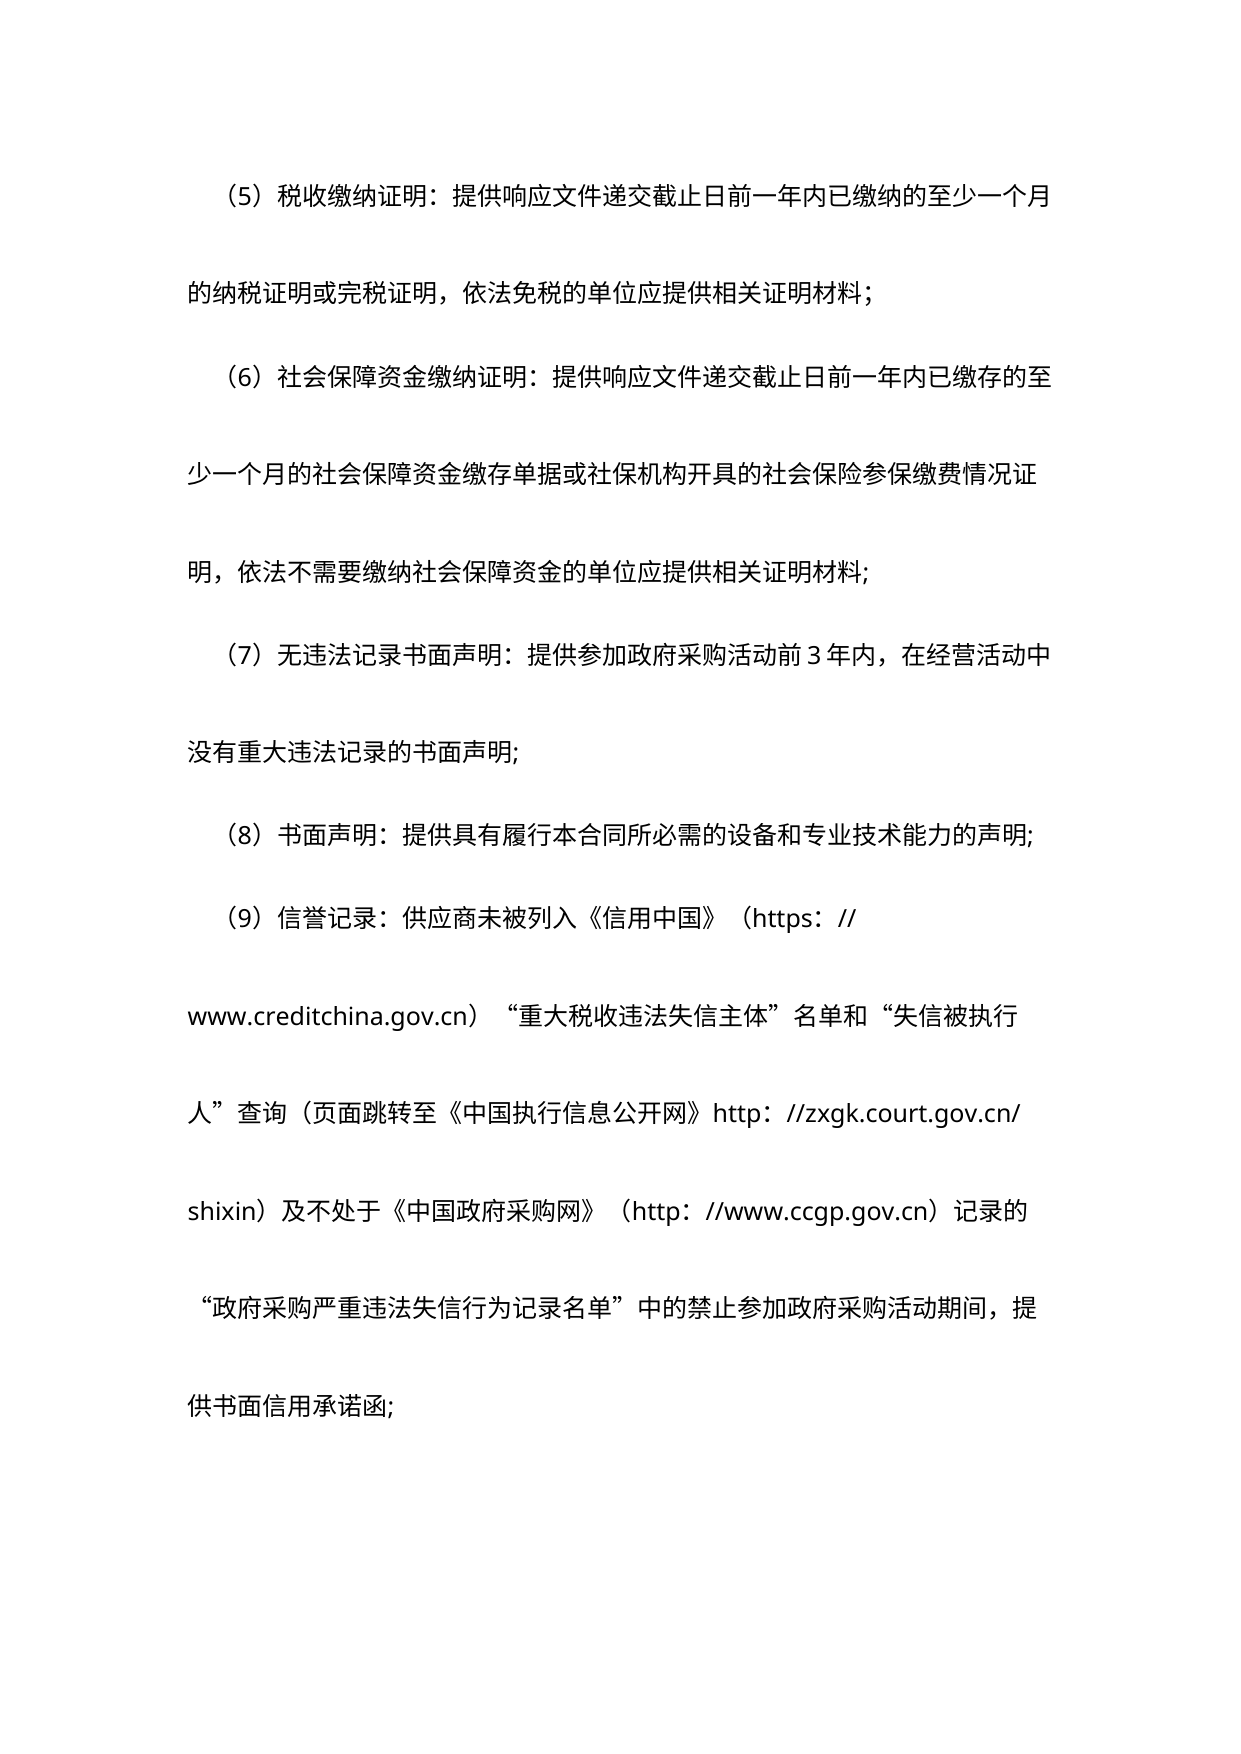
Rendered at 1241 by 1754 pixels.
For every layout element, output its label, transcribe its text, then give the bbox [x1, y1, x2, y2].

list （5）税收缴纳证明：提供响应文件递交截止日前一年内已缴纳的至少一个月的纳税证明或完税证明，依法免税的单位应提供相关证明材料； [187, 162, 1053, 324]
list （6）社会保障资金缴纳证明：提供响应文件递交截止日前一年内已缴存的至少一个月的社会保障资金缴存单据或社保机构开具的社会保险参保缴费情况证明，依法不需要缴纳社会保障资金的单位应提供相关证明材料; [187, 343, 1053, 603]
list （7）无违法记录书面声明：提供参加政府采购活动前3年内，在经营活动中没有重大违法记录的书面声明; [187, 621, 1053, 783]
list （8）书面声明：提供具有履行本合同所必需的设备和专业技术能力的声明; [187, 801, 1053, 866]
list （9）信誉记录：供应商未被列入《信用中国》（https：//www.creditchina.gov.cn）“重大税收违法失信主体”名单和“失信被执行人”查询（页面跳转至《中国执行信息公开网》http：//zxgk.court.gov.cn/shixin）及不处于《中国政府采购网》（http：//www.ccgp.gov.cn）记录的“政府采购严重违法失信行为记录名单”中的禁止参加政府采购活动期间，提供书面信用承诺函; [187, 884, 1053, 1437]
